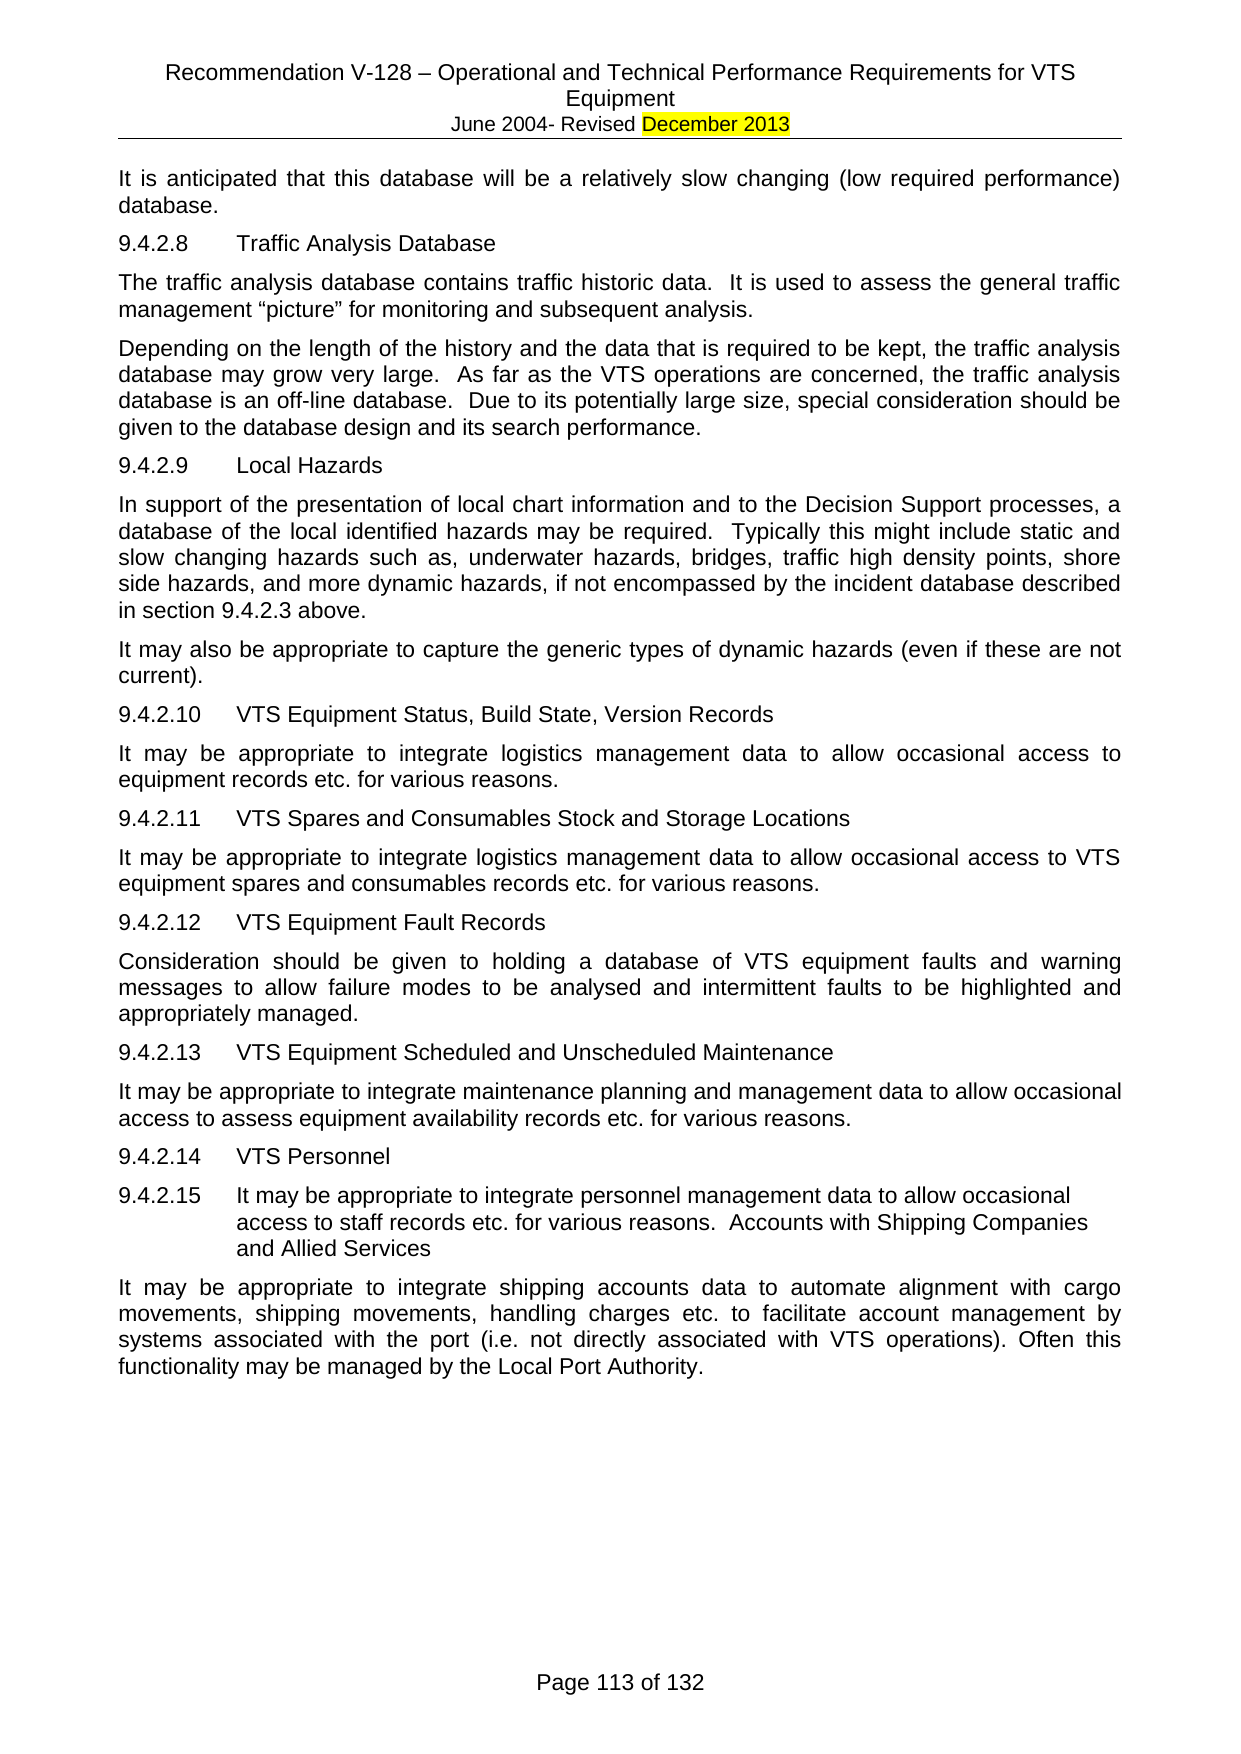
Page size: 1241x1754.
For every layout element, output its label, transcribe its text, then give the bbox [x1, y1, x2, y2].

subtitle VTS Spares and Consumables Stock and Storage Locations [118, 805, 1122, 831]
text It may be appropriate to integrate logistics management data to allow occasional access to VTS equipment spares and consumables records etc. for various reasons. [118, 844, 1122, 896]
text It may also be appropriate to capture the generic types of dynamic hazards (even if these are not current). [118, 636, 1122, 688]
subtitle Local Hazards [118, 452, 1122, 479]
subtitle VTS Equipment Status, Build State, Version Records [118, 701, 1122, 727]
text It may be appropriate to integrate maintenance planning and management data to allow occasional access to assess equipment availability records etc. for various reasons. [118, 1078, 1122, 1131]
subtitle VTS Equipment Fault Records [118, 909, 1122, 935]
subtitle It may be appropriate to integrate personnel management data to allow occasional access to staff records etc. for various reasons. Accounts with Shipping Companies and Allied Services [118, 1182, 1122, 1261]
text Consideration should be given to holding a database of VTS equipment faults and warning messages to allow failure modes to be analysed and intermittent faults to be highlighted and appropriately managed. [118, 948, 1122, 1027]
text Depending on the length of the history and the data that is required to be kept, the traffic analysis database may grow very large. As far as the VTS operations are concerned, the traffic analysis database is an off-line database. Due to its potentially large size, special consideration should be given to the database design and its search performance. [118, 334, 1122, 440]
text In support of the presentation of local chart information and to the Decision Support processes, a database of the local identified hazards may be required. Typically this might include static and slow changing hazards such as, underwater hazards, bridges, traffic high density points, shore side hazards, and more dynamic hazards, if not encompassed by the incident database described in section 9.4.2.3 above. [118, 491, 1122, 623]
text It may be appropriate to integrate shipping accounts data to automate alignment with cargo movements, shipping movements, handling charges etc. to facilitate account management by systems associated with the port (i.e. not directly associated with VTS operations). Often this functionality may be managed by the Local Port Authority. [118, 1274, 1122, 1379]
text It is anticipated that this database will be a relatively slow changing (low required performance) database. [118, 165, 1122, 218]
subtitle Traffic Analysis Database [118, 230, 1122, 257]
text It may be appropriate to integrate logistics management data to allow occasional access to equipment records etc. for various reasons. [118, 739, 1122, 792]
subtitle VTS Equipment Scheduled and Unscheduled Maintenance [118, 1039, 1122, 1066]
text The traffic analysis database contains traffic historic data. It is used to assess the general traffic management “picture” for monitoring and subsequent analysis. [118, 269, 1122, 322]
subtitle VTS Personnel [118, 1143, 1122, 1170]
